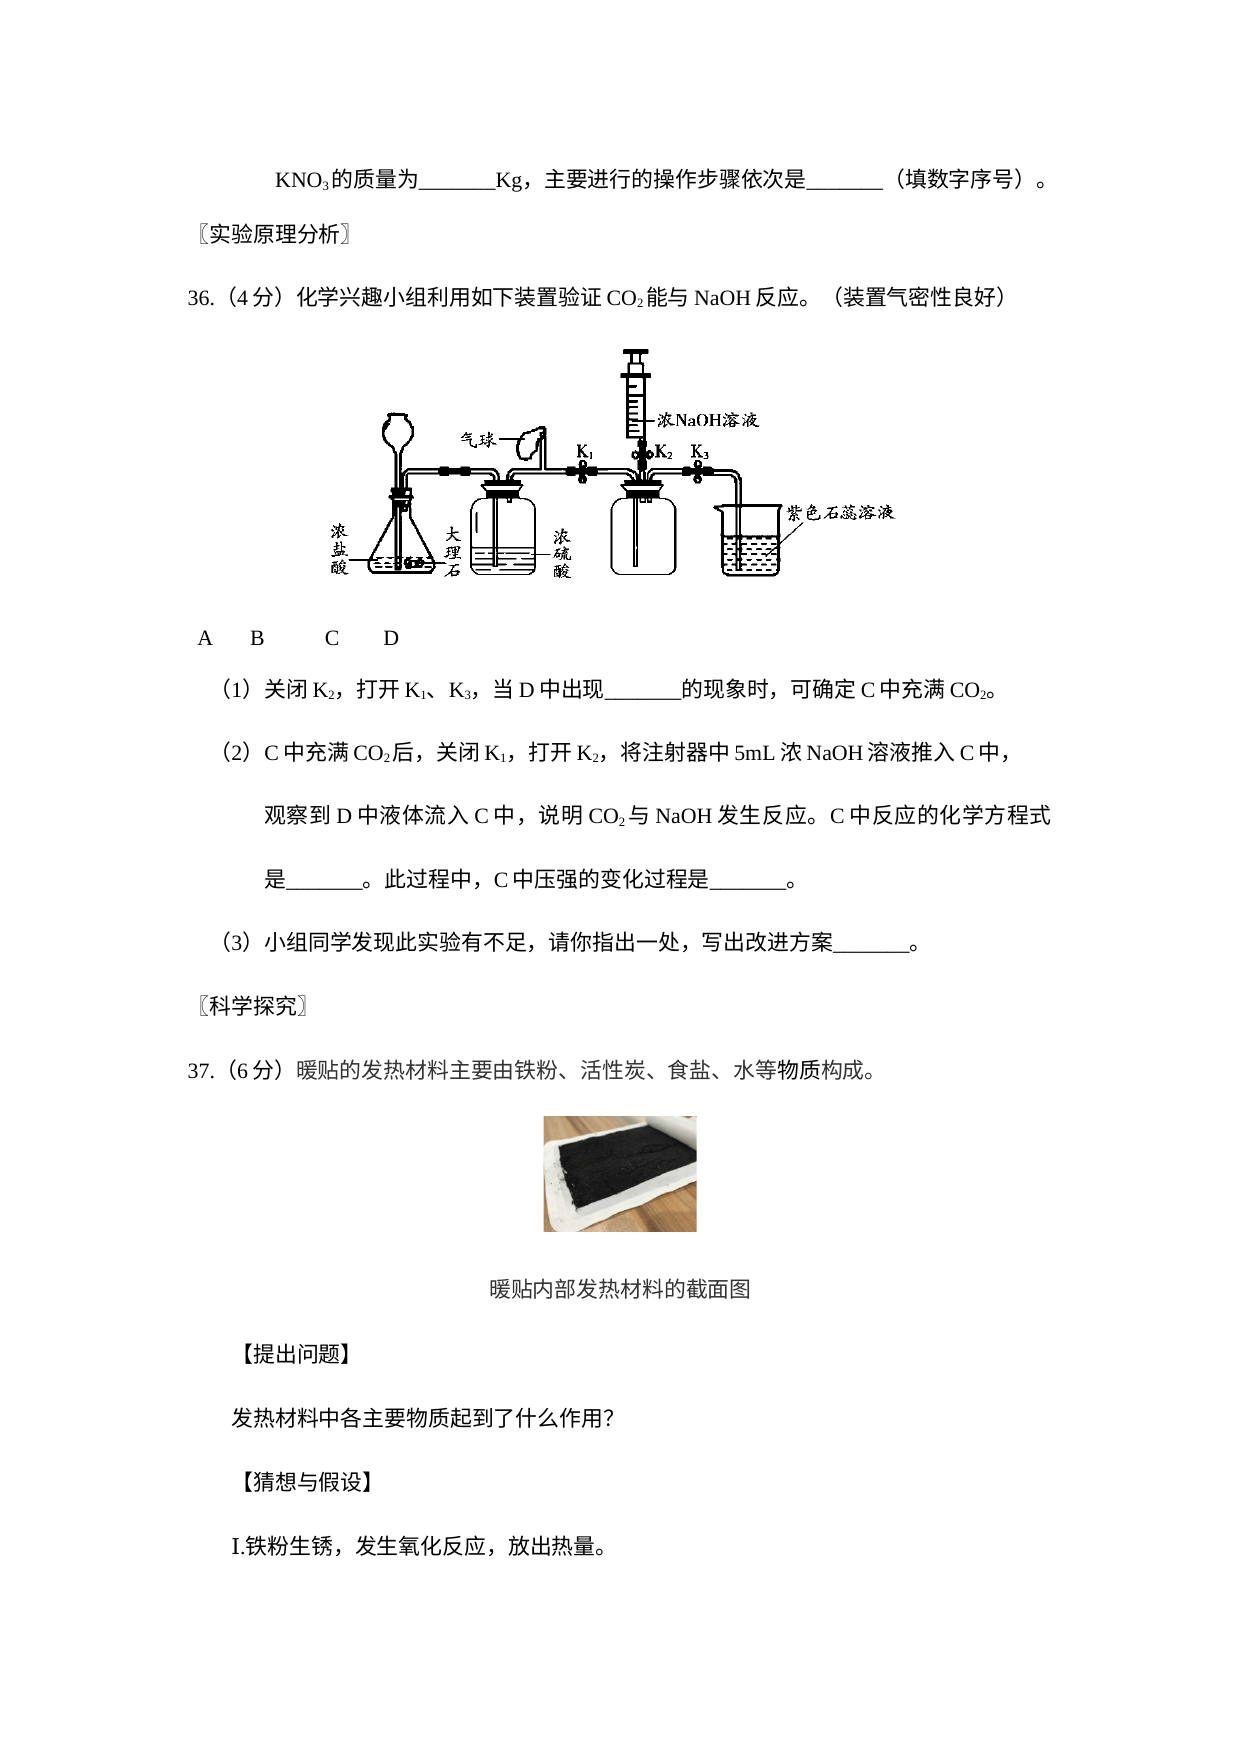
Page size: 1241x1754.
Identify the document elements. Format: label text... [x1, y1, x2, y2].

text 〖实验原理分析〗 [187, 217, 1053, 248]
text Ⅰ.铁粉生锈，发生氧化反应，放出热量。 [187, 1529, 1053, 1561]
text A B C D [187, 622, 1053, 654]
text 发热材料中各主要物质起到了什么作用？[来源:Zxxk.Com] [187, 1400, 1053, 1433]
text 【猜想与假设】 [187, 1464, 1053, 1497]
text 【提出问题】 [187, 1336, 1053, 1369]
text 暖贴内部发热材料的截面图 [187, 1272, 1053, 1304]
text 观察到D中液体流入C中，说明CO2与NaOH发生反应。C中反应的化学方程式是_______。此过程中，C中压强的变化过程是_______。 [264, 798, 1053, 893]
text （3）小组同学发现此实验有不足，请你指出一处，写出改进方案_______。 [187, 925, 1053, 957]
text （1）关闭K2，打开K1、K3，当D中出现_______的现象时，可确定C中充满CO2。 [187, 672, 1053, 703]
text （2）C中充满CO2后，关闭K1，打开K2，将注射器中5mL浓NaOH溶液推入C中， [187, 735, 1053, 767]
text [231, 162, 1053, 194]
picture [543, 1116, 697, 1232]
text 37.（6分）暖贴的发热材料主要由铁粉、活性炭、食盐、水等物质构成。 [187, 1053, 1053, 1085]
text 36.（4分）化学兴趣小组利用如下装置验证CO2能与NaOH反应。（装置气密性良好） [187, 280, 1053, 312]
text 〖科学探究〗 [187, 988, 1053, 1021]
